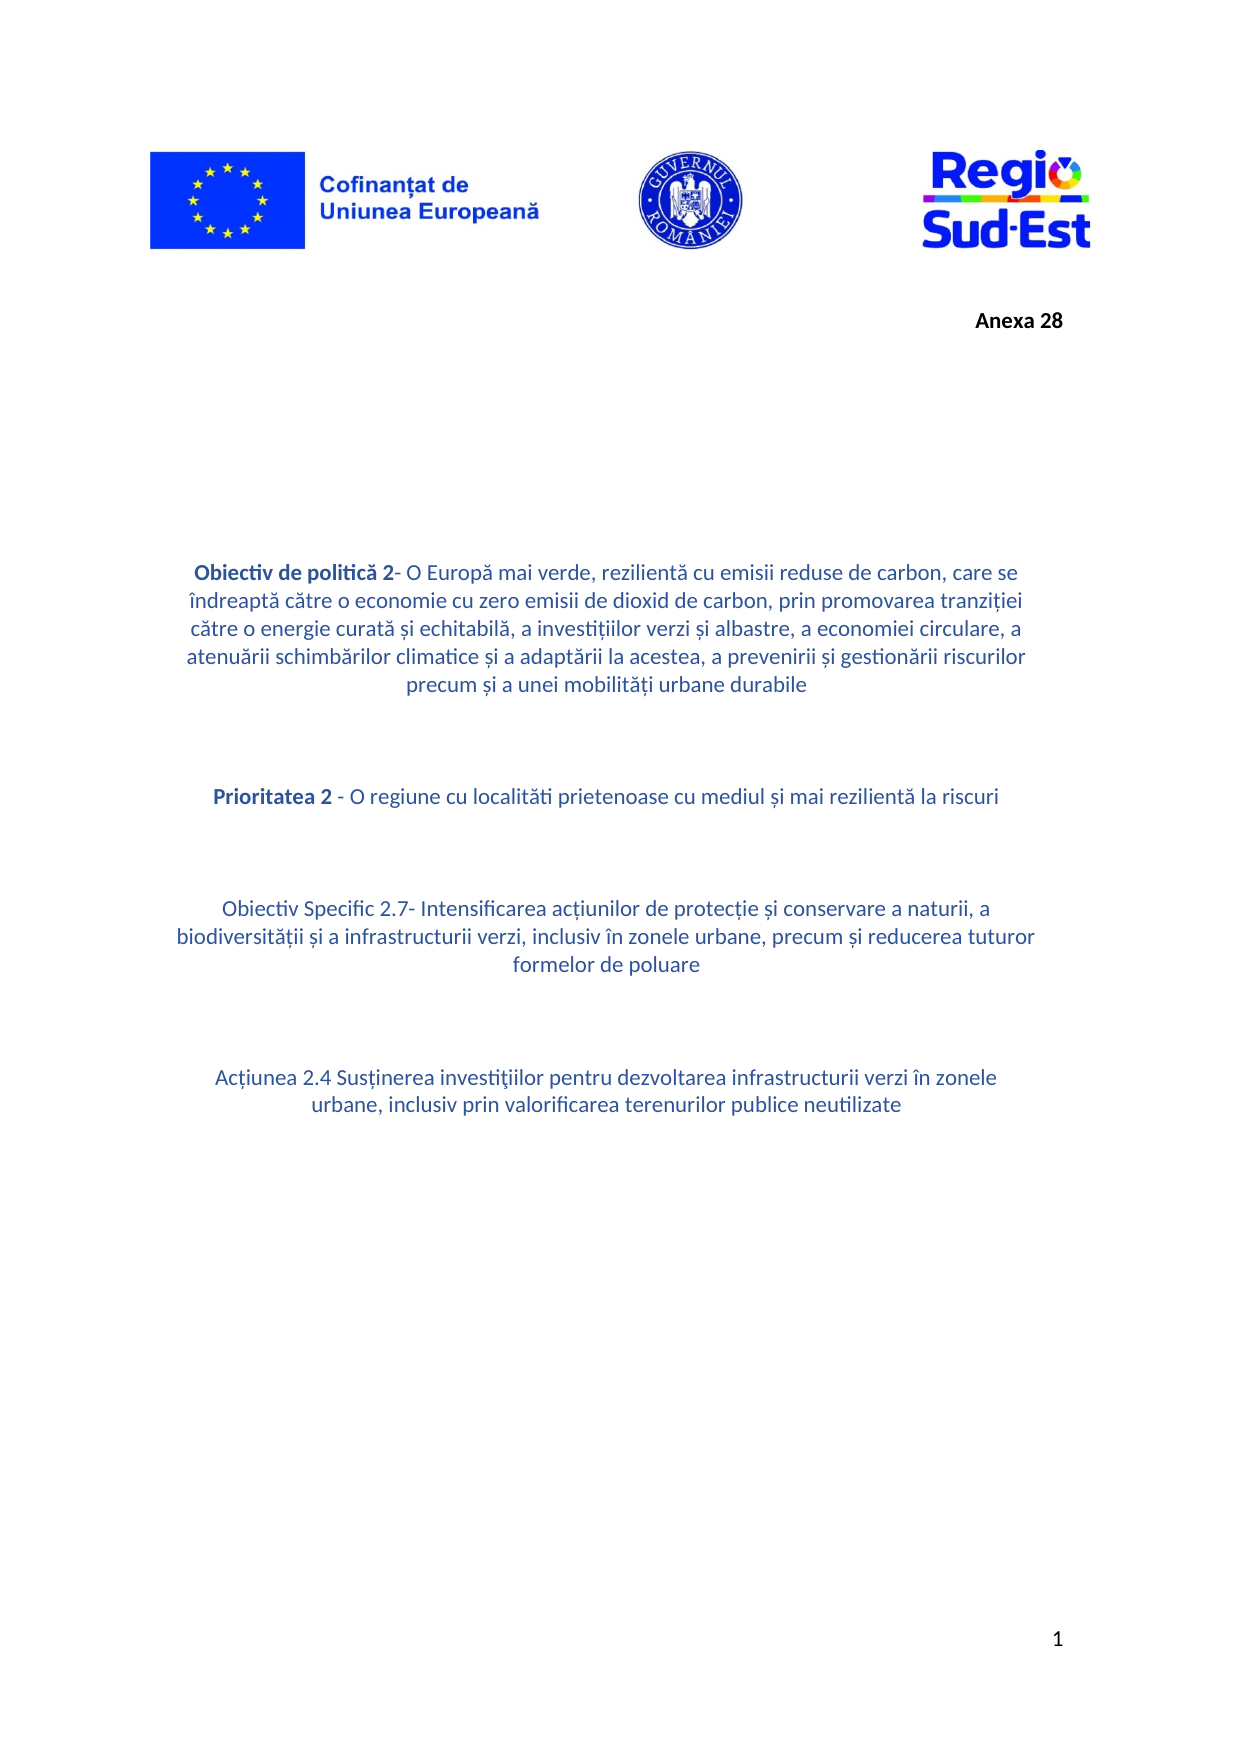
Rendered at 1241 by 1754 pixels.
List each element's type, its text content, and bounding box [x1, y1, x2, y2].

text precum și a unei mobilități urbane durabile [150, 670, 1063, 698]
text îndreaptă către o economie cu zero emisii de dioxid de carbon, prin promovarea tranziției [150, 586, 1063, 614]
text Prioritatea 2 - O regiune cu localităti prietenoase cu mediul și mai rezilientă la riscuri [150, 782, 1063, 810]
text Anexa 28 [150, 306, 1063, 334]
text Acțiunea 2.4 Susținerea investiţiilor pentru dezvoltarea infrastructurii verzi în zonele [150, 1063, 1063, 1091]
text urbane, inclusiv prin valorificarea terenurilor publice neutilizate [150, 1091, 1063, 1119]
text către o energie curată și echitabilă, a investițiilor verzi și albastre, a economiei circulare, a [150, 614, 1063, 642]
text atenuării schimbărilor climatice și a adaptării la acestea, a prevenirii și gestionării riscurilor [150, 642, 1063, 670]
picture [150, 150, 1091, 250]
text Obiectiv Specific 2.7- Intensificarea acțiunilor de protecție și conservare a naturii, a [150, 894, 1063, 922]
text Obiectiv de politică 2- O Europă mai verde, rezilientă cu emisii reduse de carbon, care se [150, 558, 1063, 586]
text biodiversității și a infrastructurii verzi, inclusiv în zonele urbane, precum și reducerea tuturor formelor de poluare [150, 922, 1063, 978]
